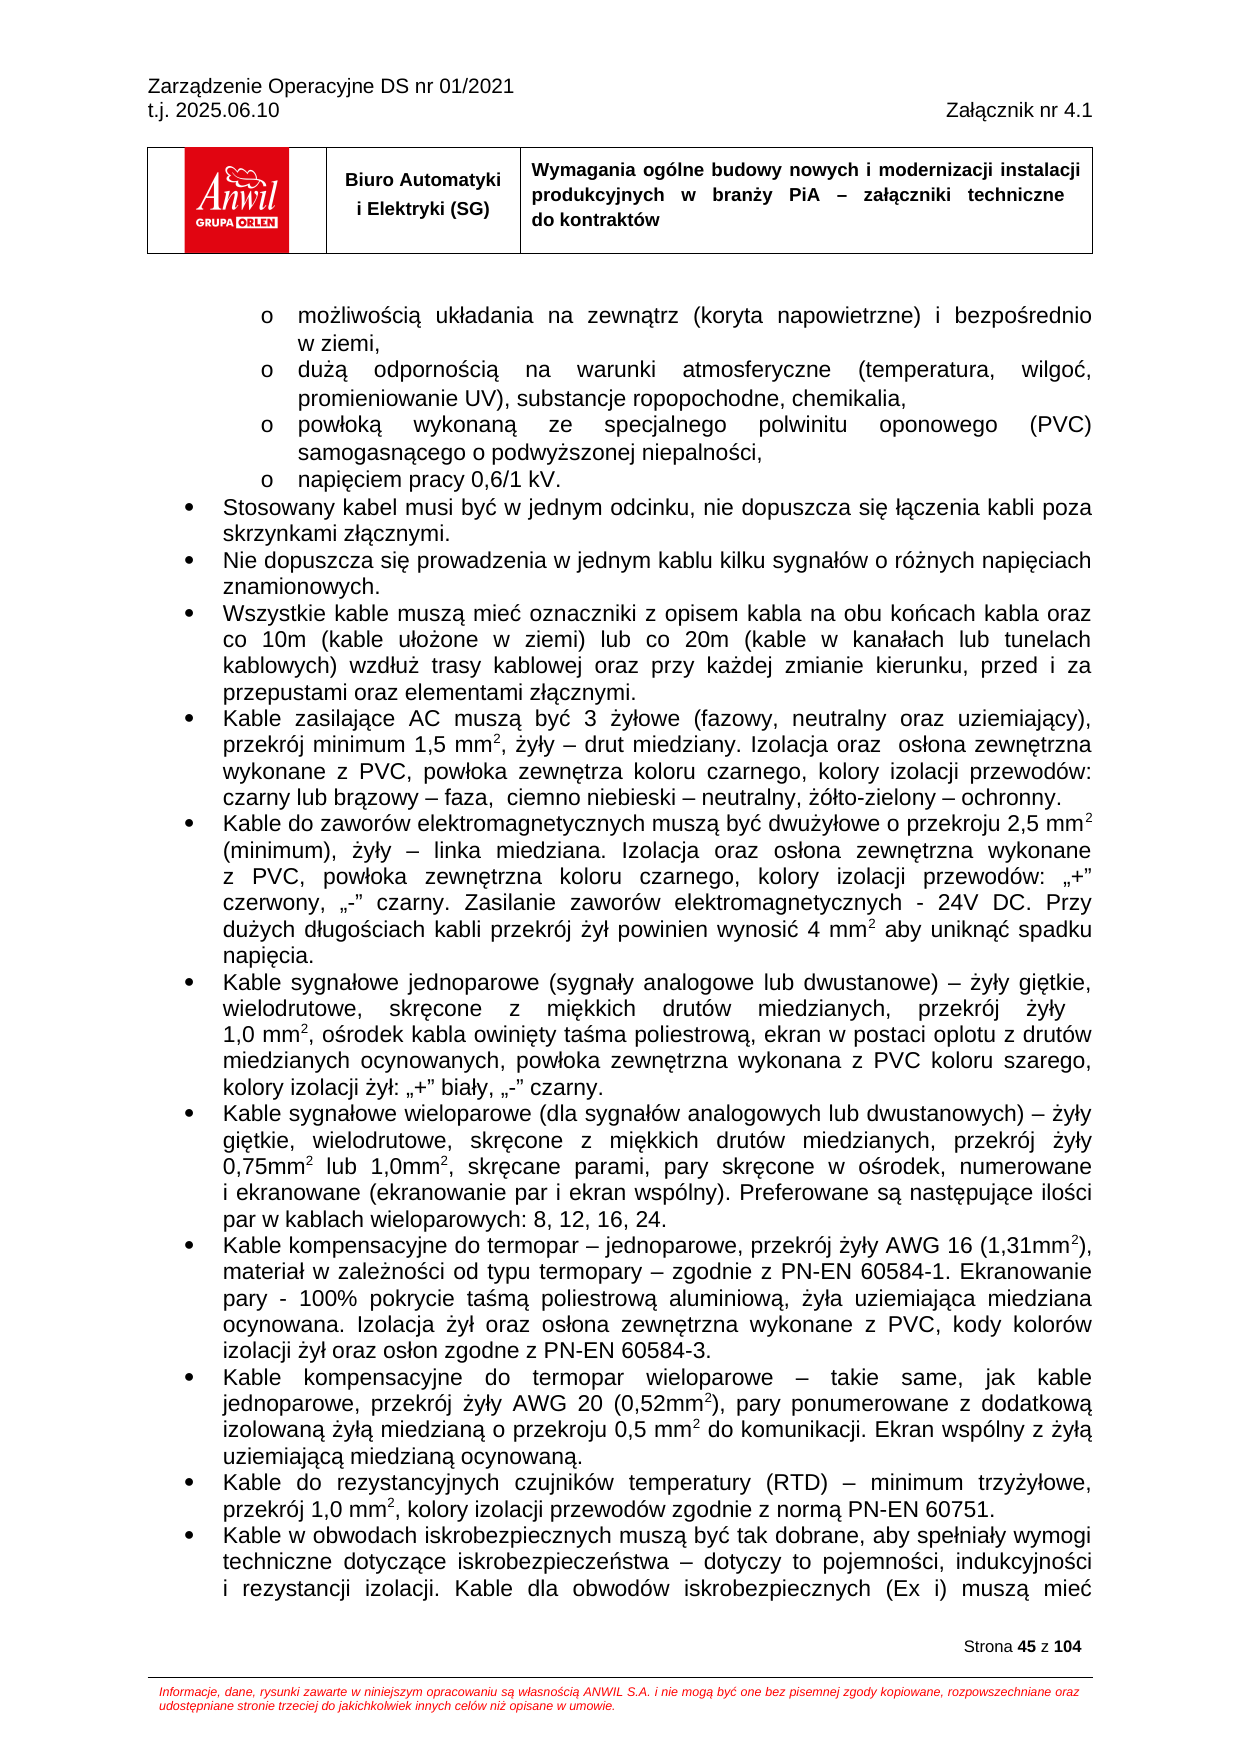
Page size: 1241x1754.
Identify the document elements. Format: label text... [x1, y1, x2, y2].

list Kable zasilające AC muszą być 3 żyłowe (fazowy, neutralny oraz uziemiający), przekrój minimum 1,5 mm2, żyły – drut miedziany. Izolacja oraz osłona zewnętrzna wykonane z PVC, powłoka zewnętrza koloru czarnego, kolory izolacji przewodów: czarny lub brązowy – faza, ciemno niebieski – neutralny, żółto-zielony – ochronny. [185, 705, 1092, 810]
list Nie dopuszcza się prowadzenia w jednym kablu kilku sygnałów o różnych napięciach znamionowych. [185, 547, 1092, 599]
list Kable do zaworów elektromagnetycznych muszą być dwużyłowe o przekroju 2,5 mm2 (minimum), żyły – linka miedziana. Izolacja oraz osłona zewnętrzna wykonane z PVC, powłoka zewnętrzna koloru czarnego, kolory izolacji przewodów: „+” czerwony, „-” czarny. Zasilanie zaworów elektromagnetycznych - 24V DC. Przy dużych długościach kabli przekrój żył powinien wynosić 4 mm2 aby uniknąć spadku napięcia. [185, 810, 1092, 968]
list Wszystkie kable muszą mieć oznaczniki z opisem kabla na obu końcach kabla oraz co 10m (kable ułożone w ziemi) lub co 20m (kable w kanałach lub tunelach kablowych) wzdłuż trasy kablowej oraz przy każdej zmianie kierunku, przed i za przepustami oraz elementami złącznymi. [185, 599, 1092, 705]
list Kable do rezystancyjnych czujników temperatury (RTD) – minimum trzyżyłowe, przekrój 1,0 mm2, kolory izolacji przewodów zgodnie z normą PN-EN 60751. [185, 1469, 1092, 1522]
list Kable sygnałowe wieloparowe (dla sygnałów analogowych lub dwustanowych) – żyły giętkie, wielodrutowe, skręcone z miękkich drutów miedzianych, przekrój żyły 0,75mm2 lub 1,0mm2, skręcane parami, pary skręcone w ośrodek, numerowane i ekranowane (ekranowanie par i ekran wspólny). Preferowane są następujące ilości par w kablach wieloparowych: 8, 12, 16, 24. [185, 1100, 1092, 1232]
list Kable kompensacyjne do termopar – jednoparowe, przekrój żyły AWG 16 (1,31mm2), materiał w zależności od typu termopary – zgodnie z PN-EN 60584-1. Ekranowanie pary - 100% pokrycie taśmą poliestrową aluminiową, żyła uziemiająca miedziana ocynowana. Izolacja żył oraz osłona zewnętrzna wykonane z PVC, kody kolorów izolacji żył oraz osłon zgodne z PN-EN 60584-3. [185, 1232, 1092, 1364]
list napięciem pracy 0,6/1 kV. [260, 466, 1092, 494]
list Stosowany kabel musi być w jednym odcinku, nie dopuszcza się łączenia kabli poza skrzynkami złącznymi. [185, 494, 1092, 547]
list możliwością układania na zewnątrz (koryta napowietrzne) i bezpośrednio w ziemi, [260, 302, 1092, 356]
list dużą odpornością na warunki atmosferyczne (temperatura, wilgoć, promieniowanie UV), substancje ropopochodne, chemikalia, [260, 356, 1092, 411]
list Kable sygnałowe jednoparowe (sygnały analogowe lub dwustanowe) – żyły giętkie, wielodrutowe, skręcone z miękkich drutów miedzianych, przekrój żyły 1,0 mm2, ośrodek kabla owinięty taśma poliestrową, ekran w postaci oplotu z drutów miedzianych ocynowanych, powłoka zewnętrzna wykonana z PVC koloru szarego, kolory izolacji żył: „+” biały, „-” czarny. [185, 968, 1092, 1100]
list Kable kompensacyjne do termopar wieloparowe – takie same, jak kable jednoparowe, przekrój żyły AWG 20 (0,52mm2), pary ponumerowane z dodatkową izolowaną żyłą miedzianą o przekroju 0,5 mm2 do komunikacji. Ekran wspólny z żyłą uziemiającą miedzianą ocynowaną. [185, 1364, 1092, 1469]
list powłoką wykonaną ze specjalnego polwinitu oponowego (PVC) samogasnącego o podwyższonej niepalności, [260, 411, 1092, 466]
picture [184, 147, 290, 253]
